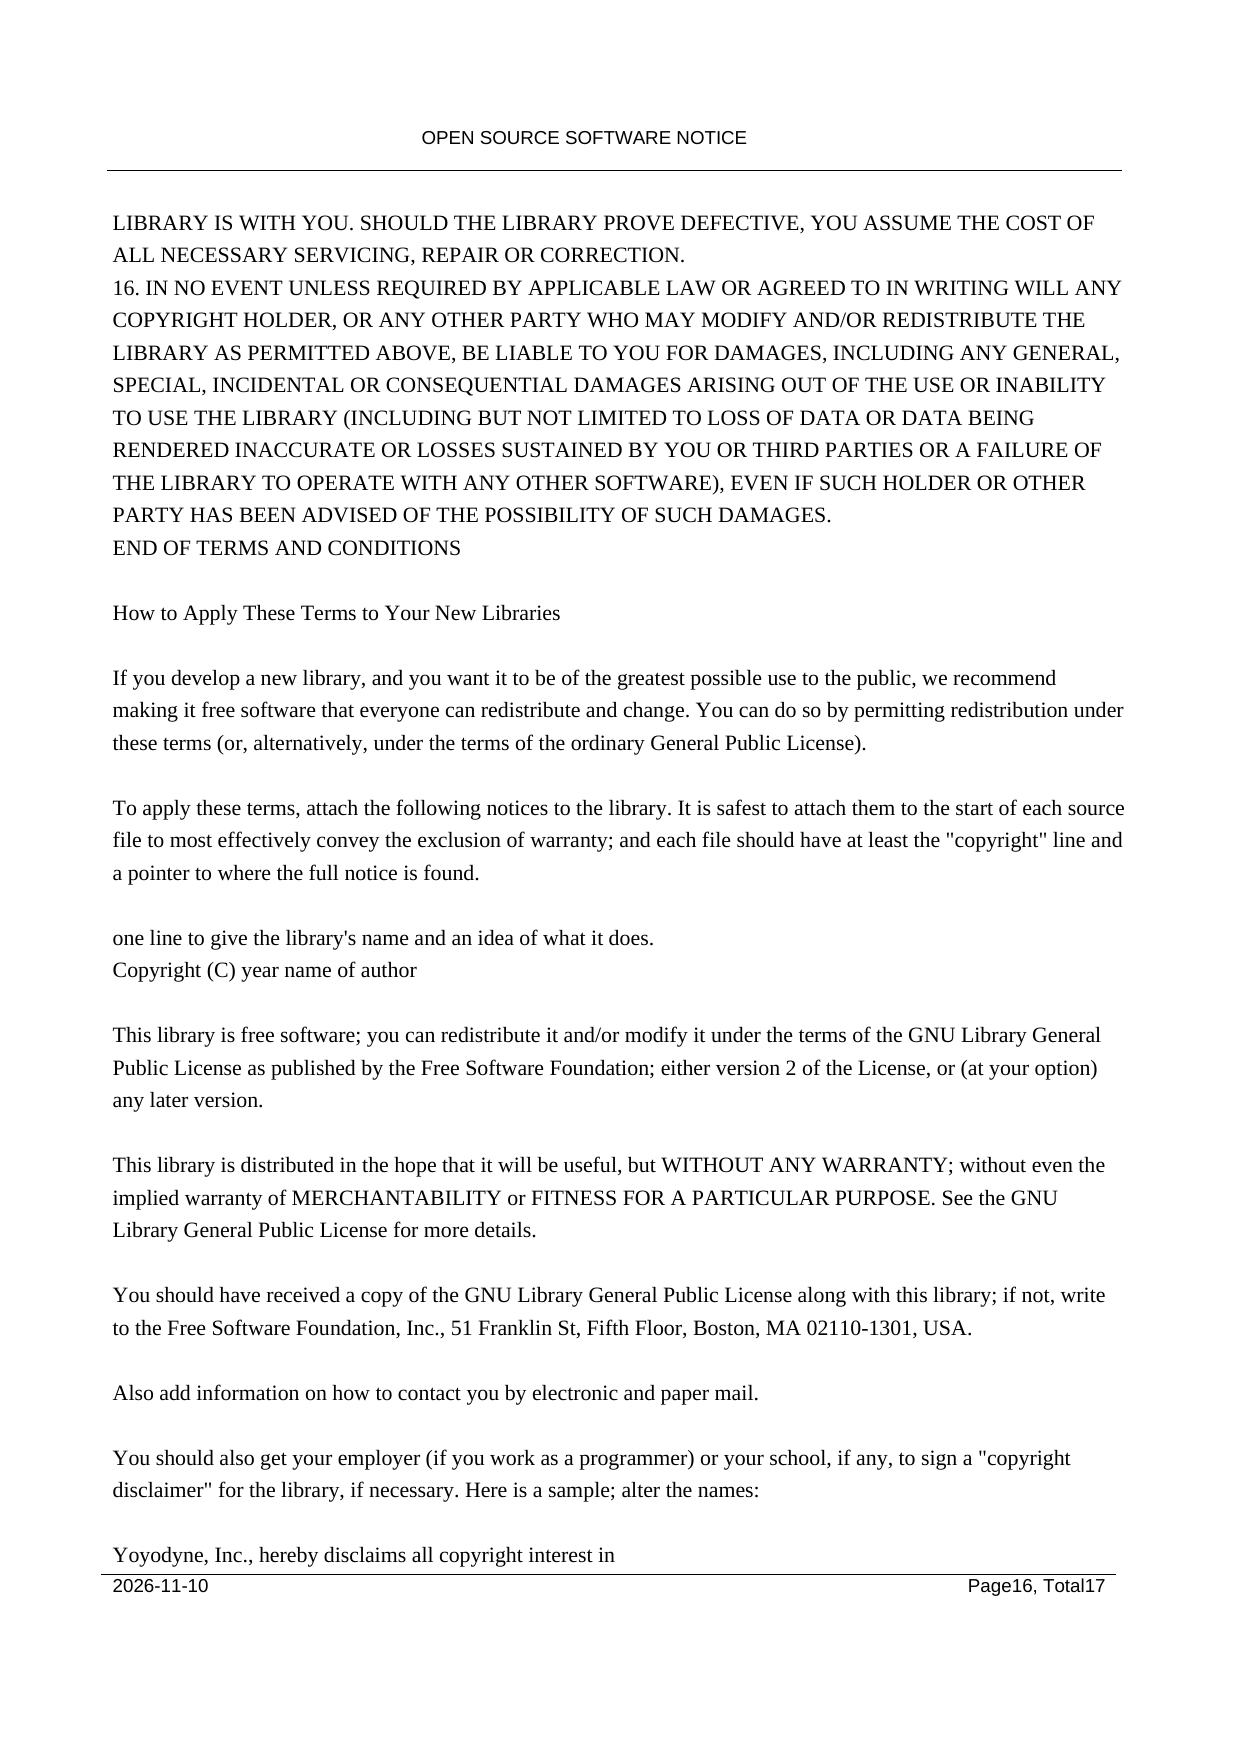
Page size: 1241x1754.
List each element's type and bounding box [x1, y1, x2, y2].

text [112, 206, 1128, 1571]
